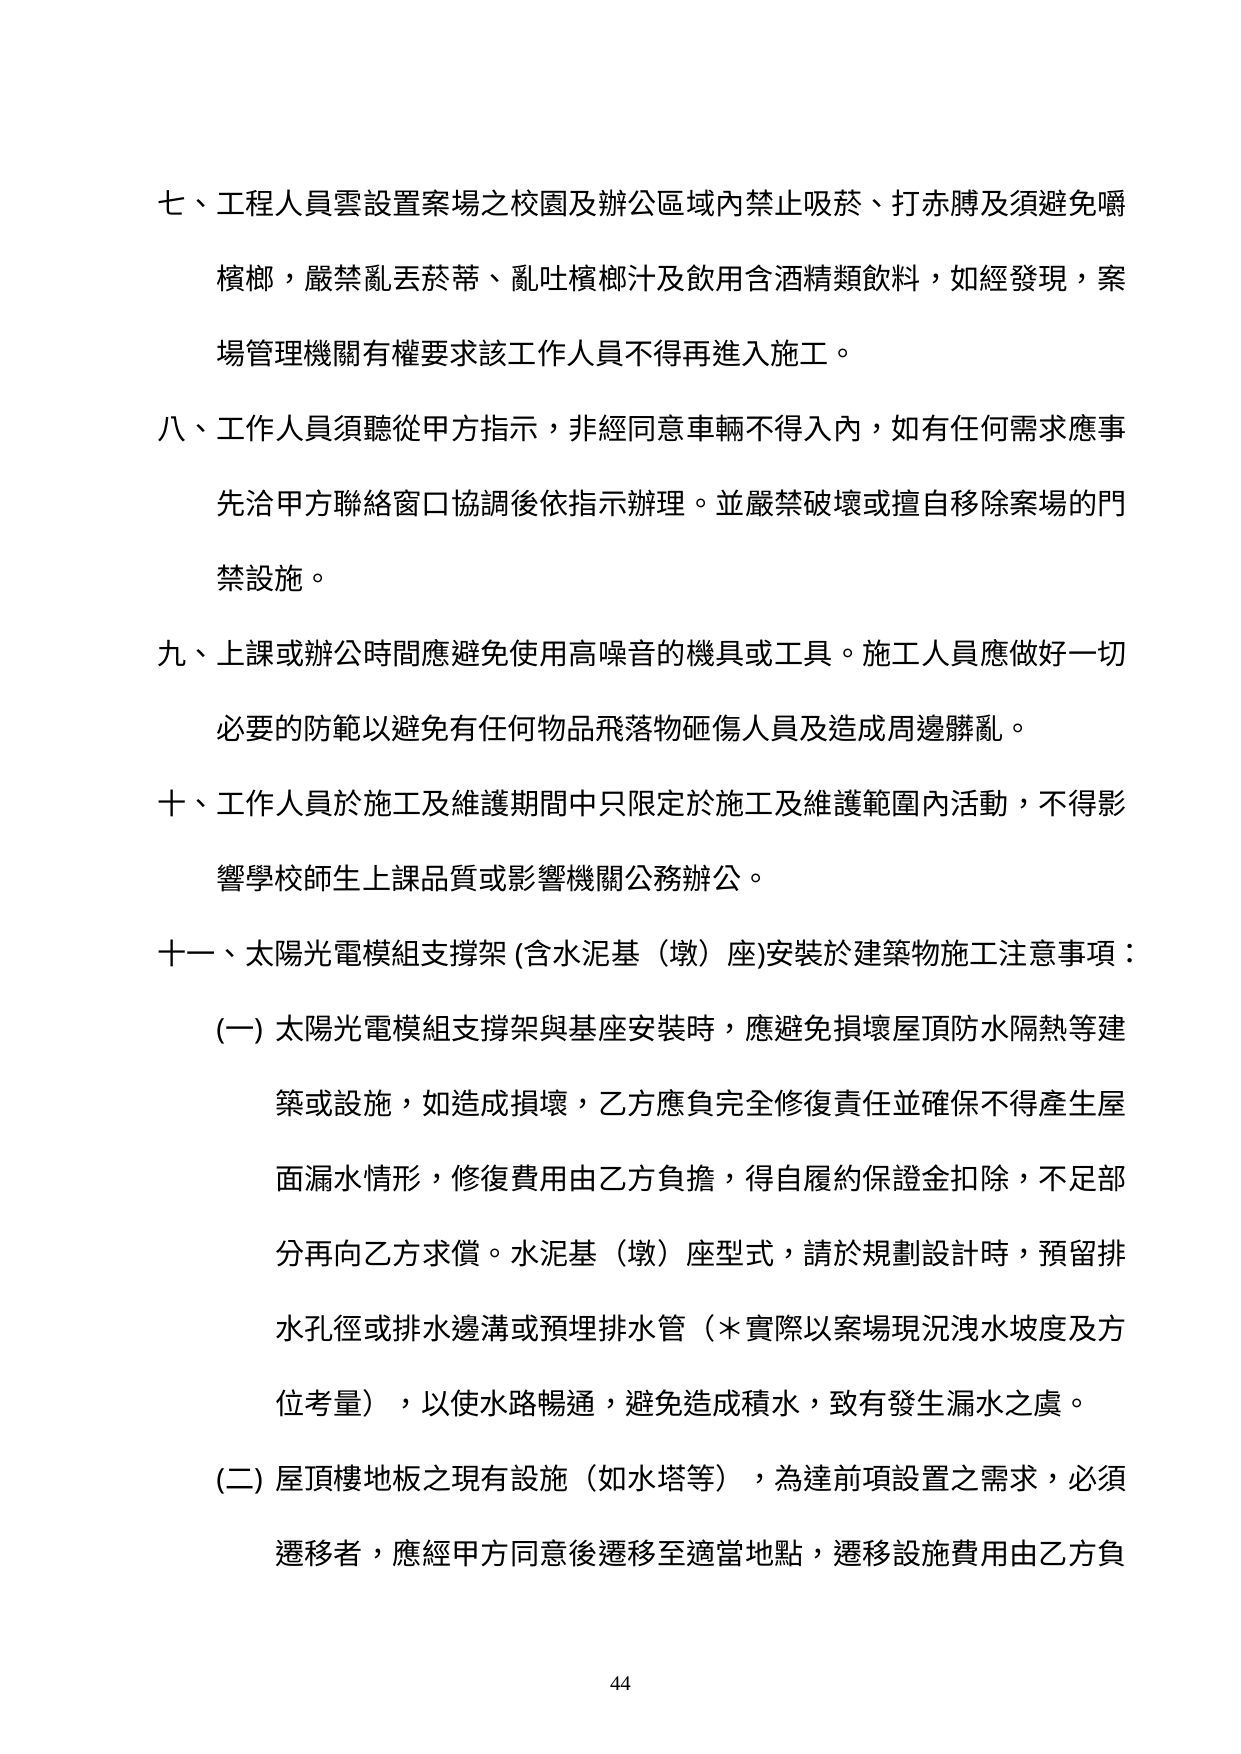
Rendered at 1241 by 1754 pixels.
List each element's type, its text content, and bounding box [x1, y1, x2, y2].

list 工作人員於施工及維護期間中只限定於施工及維護範圍內活動，不得影響學校師生上課品質或影響機關公務辦公。 [157, 764, 1128, 914]
list 太陽光電模組支撐架與基座安裝時，應避免損壞屋頂防水隔熱等建築或設施，如造成損壞，乙方應負完全修復責任並確保不得產生屋面漏水情形，修復費用由乙方負擔，得自履約保證金扣除，不足部分再向乙方求償。水泥基（墩）座型式，請於規劃設計時，預留排水孔徑或排水邊溝或預埋排水管（＊實際以案場現況洩水坡度及方位考量），以使水路暢通，避免造成積水，致有發生漏水之虞。 [216, 989, 1128, 1439]
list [216, 1439, 1128, 1589]
list 工作人員須聽從甲方指示，非經同意車輛不得入內，如有任何需求應事先洽甲方聯絡窗口協調後依指示辦理。並嚴禁破壞或擅自移除案場的門禁設施。 [157, 389, 1128, 614]
list 工程人員雲設置案場之校園及辦公區域內禁止吸菸、打赤膊及須避免嚼檳榔，嚴禁亂丟菸蒂、亂吐檳榔汁及飲用含酒精類飲料，如經發現，案場管理機關有權要求該工作人員不得再進入施工。 [157, 164, 1128, 389]
list 上課或辦公時間應避免使用高噪音的機具或工具。施工人員應做好一切必要的防範以避免有任何物品飛落物砸傷人員及造成周邊髒亂。 [157, 614, 1128, 764]
list 太陽光電模組支撐架 (含水泥基（墩）座)安裝於建築物施工注意事項： [157, 914, 1128, 989]
